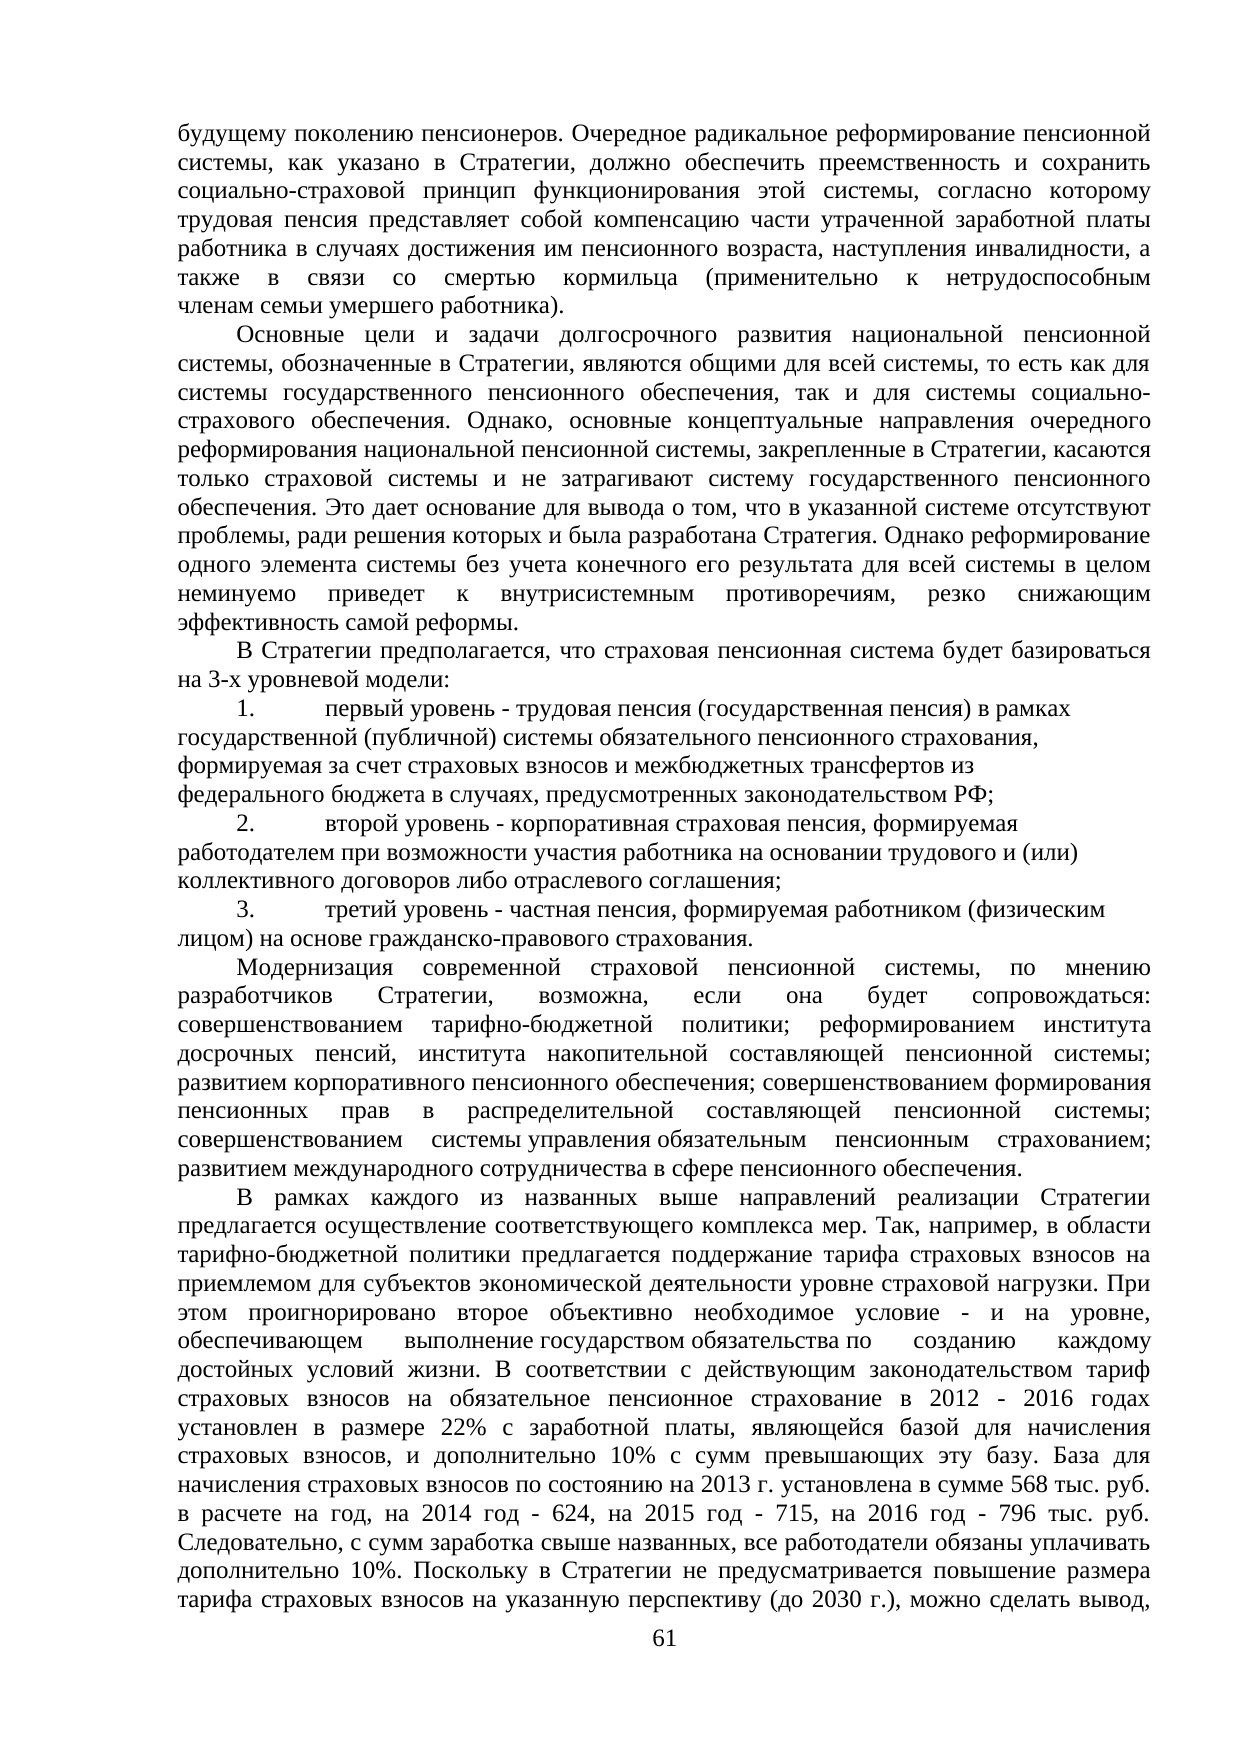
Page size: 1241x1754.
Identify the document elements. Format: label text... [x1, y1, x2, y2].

list первый уровень - трудовая пенсия (государственная пенсия) в рамках государственной (публичной) системы обязательного пенсионного страхования, формируемая за счет страховых взносов и межбюджетных трансфертов из федерального бюджета в случаях, предусмотренных законодательством РФ; [177, 693, 1152, 808]
text Модернизация современной страховой пенсионной системы, по мнению разработчиков Стратегии, возможна, если она будет сопровождаться: совершенствованием тарифно-бюджетной политики; реформированием института досрочных пенсий, института накопительной составляющей пенсионной системы; развитием корпоративного пенсионного обеспечения; совершенствованием формирования пенсионных прав в распределительной составляющей пенсионной системы; совершенствованием системы управления обязательным пенсионным страхованием; развитием международного сотрудничества в сфере пенсионного обеспечения. [177, 952, 1152, 1182]
text Основные цели и задачи долгосрочного развития национальной пенсионной системы, обозначенные в Стратегии, являются общими для всей системы, то есть как для системы государственного пенсионного обеспечения, так и для системы социально-страхового обеспечения. Однако, основные концептуальные направления очередного реформирования национальной пенсионной системы, закрепленные в Стратегии, касаются только страховой системы и не затрагивают систему государственного пенсионного обеспечения. Это дает основание для вывода о том, что в указанной системе отсутствуют проблемы, ради решения которых и была разработана Стратегия. Однако реформирование одного элемента системы без учета конечного его результата для всей системы в целом неминуемо приведет к внутрисистемным противоречиям, резко снижающим эффективность самой реформы. [177, 319, 1152, 636]
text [177, 1182, 1152, 1613]
text В Стратегии предполагается, что страховая пенсионная система будет базироваться на 3-х уровневой модели: [177, 636, 1152, 693]
list третий уровень - частная пенсия, формируемая работником (физическим лицом) на основе гражданско-правового страхования. [177, 894, 1152, 952]
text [177, 118, 1152, 319]
list второй уровень - корпоративная страховая пенсия, формируемая работодателем при возможности участия работника на основании трудового и (или) коллективного договоров либо отраслевого соглашения; [177, 808, 1152, 894]
